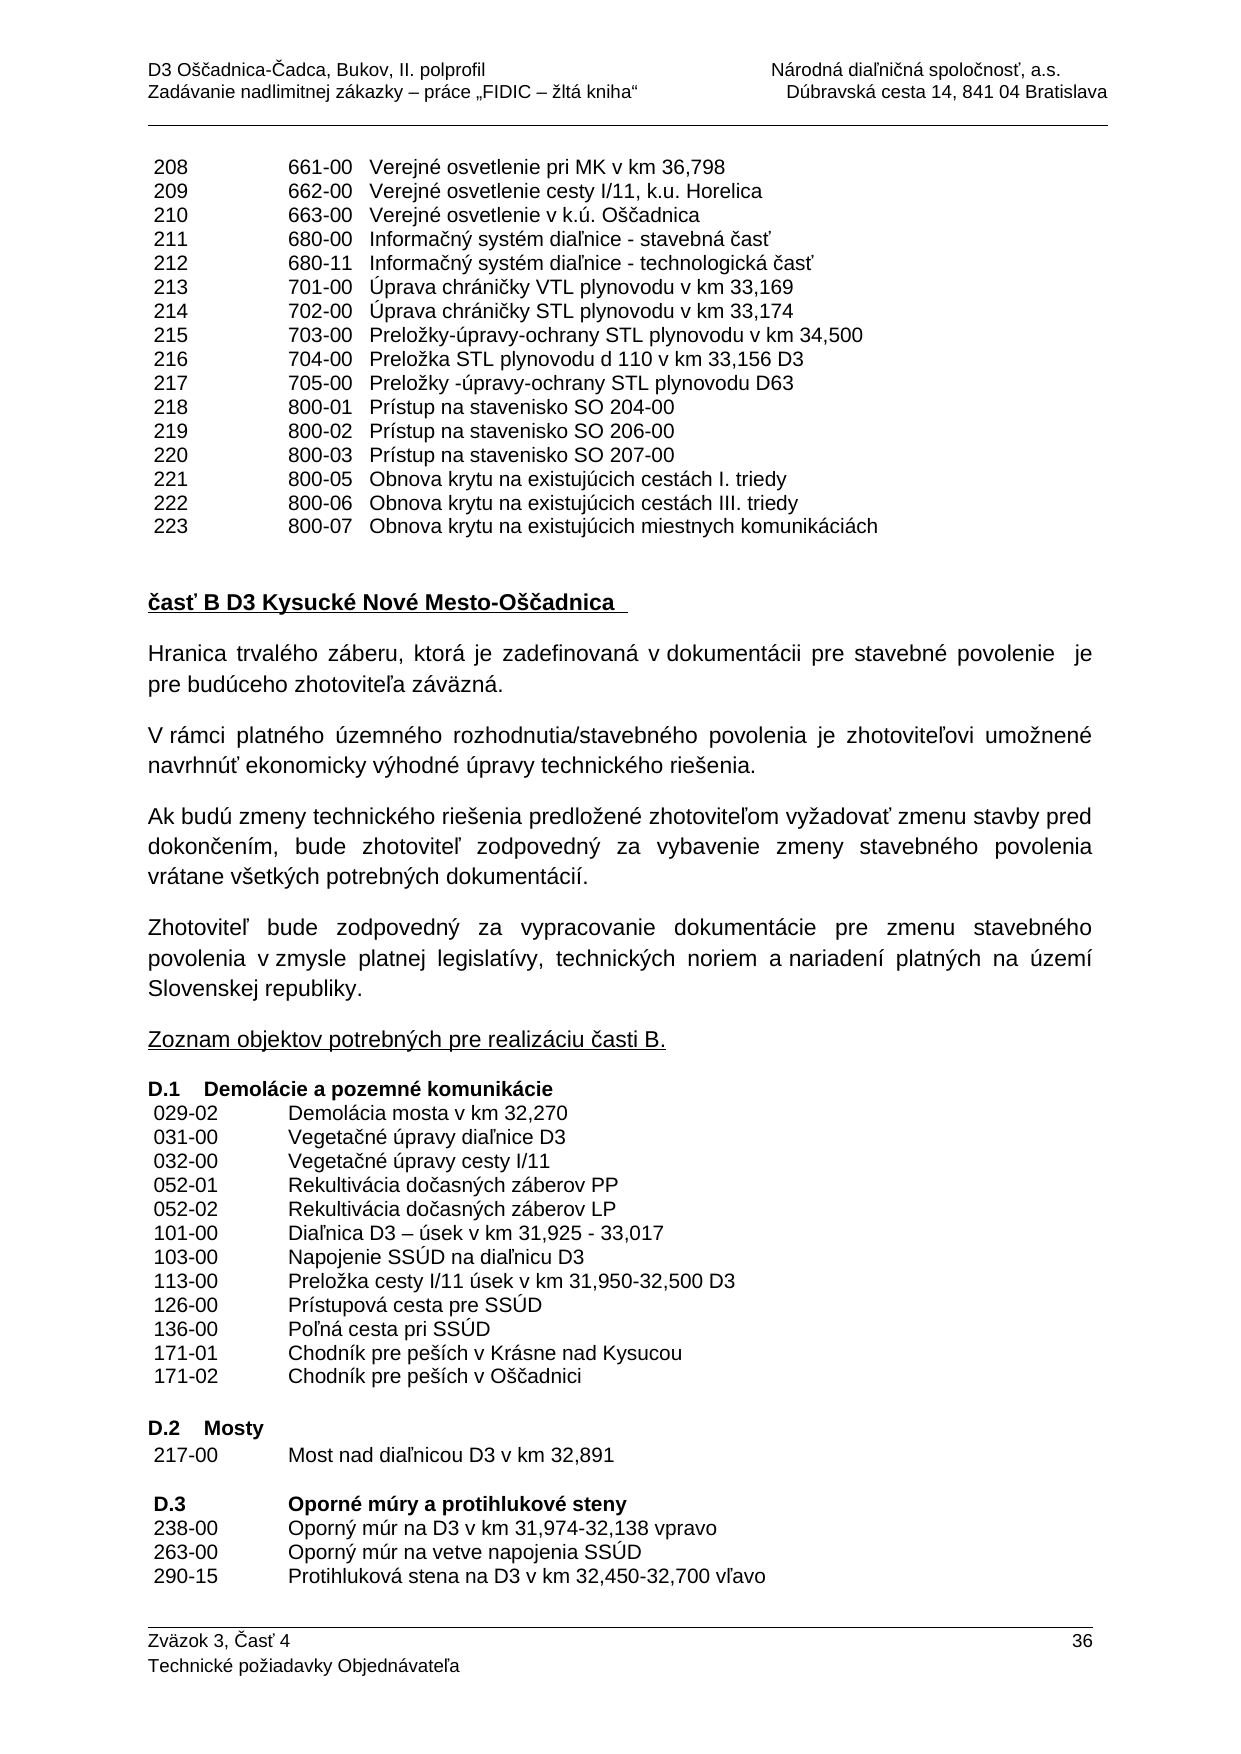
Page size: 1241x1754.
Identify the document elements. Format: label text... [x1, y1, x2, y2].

text D.1 Demolácie a pozemné komunikácie [148, 1077, 1093, 1101]
text 209 662-00 Verejné osvetlenie cesty I/11, k.u. Horelica [153, 179, 1093, 203]
text 216 704-00 Preložka STL plynovodu d 110 v km 33,156 D3 [153, 347, 1093, 371]
text 136-00 Poľná cesta pri SSÚD [153, 1316, 1093, 1340]
text 032-00 Vegetačné úpravy cesty I/11 [153, 1149, 1093, 1173]
text Ak budú zmeny technického riešenia predložené zhotoviteľom vyžadovať zmenu stavby pred dokončením, bude zhotoviteľ zodpovedný za vybavenie zmeny stavebného povolenia vrátane všetkých potrebných dokumentácií. [148, 803, 1093, 889]
text 210 663-00 Verejné osvetlenie v k.ú. Oščadnica [153, 203, 1093, 227]
text V rámci platného územného rozhodnutia/stavebného povolenia je zhotoviteľovi umožnené navrhnúť ekonomicky výhodné úpravy technického riešenia. [148, 722, 1093, 778]
text 263-00 Oporný múr na vetve napojenia SSÚD [153, 1539, 1093, 1563]
text 214 702-00 Úprava chráničky STL plynovodu v km 33,174 [153, 299, 1093, 323]
text 171-02 Chodník pre peších v Oščadnici [153, 1364, 1093, 1388]
text Hranica trvalého záberu, ktorá je zadefinovaná v dokumentácii pre stavebné povolenie je pre budúceho zhotoviteľa záväzná. [148, 640, 1093, 697]
text D.3 Oporné múry a protihlukové steny [153, 1492, 1093, 1516]
text 222 800-06 Obnova krytu na existujúcich cestách III. triedy [153, 490, 1093, 514]
text 101-00 Diaľnica D3 – úsek v km 31,925 - 33,017 [153, 1221, 1093, 1244]
text Zoznam objektov potrebných pre realizáciu časti B. [148, 1026, 1093, 1052]
text 211 680-00 Informačný systém diaľnice - stavebná časť [153, 227, 1093, 251]
text 052-01 Rekultivácia dočasných záberov PP [153, 1173, 1093, 1197]
text 218 800-01 Prístup na stavenisko SO 204-00 [153, 394, 1093, 418]
text 219 800-02 Prístup na stavenisko SO 206-00 [153, 418, 1093, 442]
text 220 800-03 Prístup na stavenisko SO 207-00 [153, 442, 1093, 466]
text 213 701-00 Úprava chráničky VTL plynovodu v km 33,169 [153, 275, 1093, 299]
text 103-00 Napojenie SSÚD na diaľnicu D3 [153, 1244, 1093, 1268]
text Zhotoviteľ bude zodpovedný za vypracovanie dokumentácie pre zmenu stavebného povolenia v zmysle platnej legislatívy, technických noriem a nariadení platných na území Slovenskej republiky. [148, 914, 1093, 1001]
text 029-02 Demolácia mosta v km 32,270 [153, 1101, 1093, 1125]
text 031-00 Vegetačné úpravy diaľnice D3 [153, 1125, 1093, 1149]
text 223 800-07 Obnova krytu na existujúcich miestnych komunikáciách [153, 514, 1093, 538]
text 212 680-11 Informačný systém diaľnice - technologická časť [153, 251, 1093, 275]
text 238-00 Oporný múr na D3 v km 31,974-32,138 vpravo [153, 1516, 1093, 1539]
text 052-02 Rekultivácia dočasných záberov LP [153, 1197, 1093, 1221]
text 215 703-00 Preložky-úpravy-ochrany STL plynovodu v km 34,500 [153, 323, 1093, 347]
text časť B D3 Kysucké Nové Mesto-Oščadnica [148, 589, 1093, 616]
text 171-01 Chodník pre peších v Krásne nad Kysucou [153, 1340, 1093, 1364]
text 113-00 Preložka cesty I/11 úsek v km 31,950-32,500 D3 [153, 1268, 1093, 1292]
text 208 661-00 Verejné osvetlenie pri MK v km 36,798 [153, 155, 1093, 179]
text 126-00 Prístupová cesta pre SSÚD [153, 1292, 1093, 1316]
text 217-00 Most nad diaľnicou D3 v km 32,891 [153, 1443, 1093, 1467]
text 221 800-05 Obnova krytu na existujúcich cestách I. triedy [153, 466, 1093, 490]
text 290-15 Protihluková stena na D3 v km 32,450-32,700 vľavo [153, 1563, 1093, 1587]
text 217 705-00 Preložky -úpravy-ochrany STL plynovodu D63 [153, 371, 1093, 394]
text D.2 Mosty [148, 1416, 1093, 1440]
